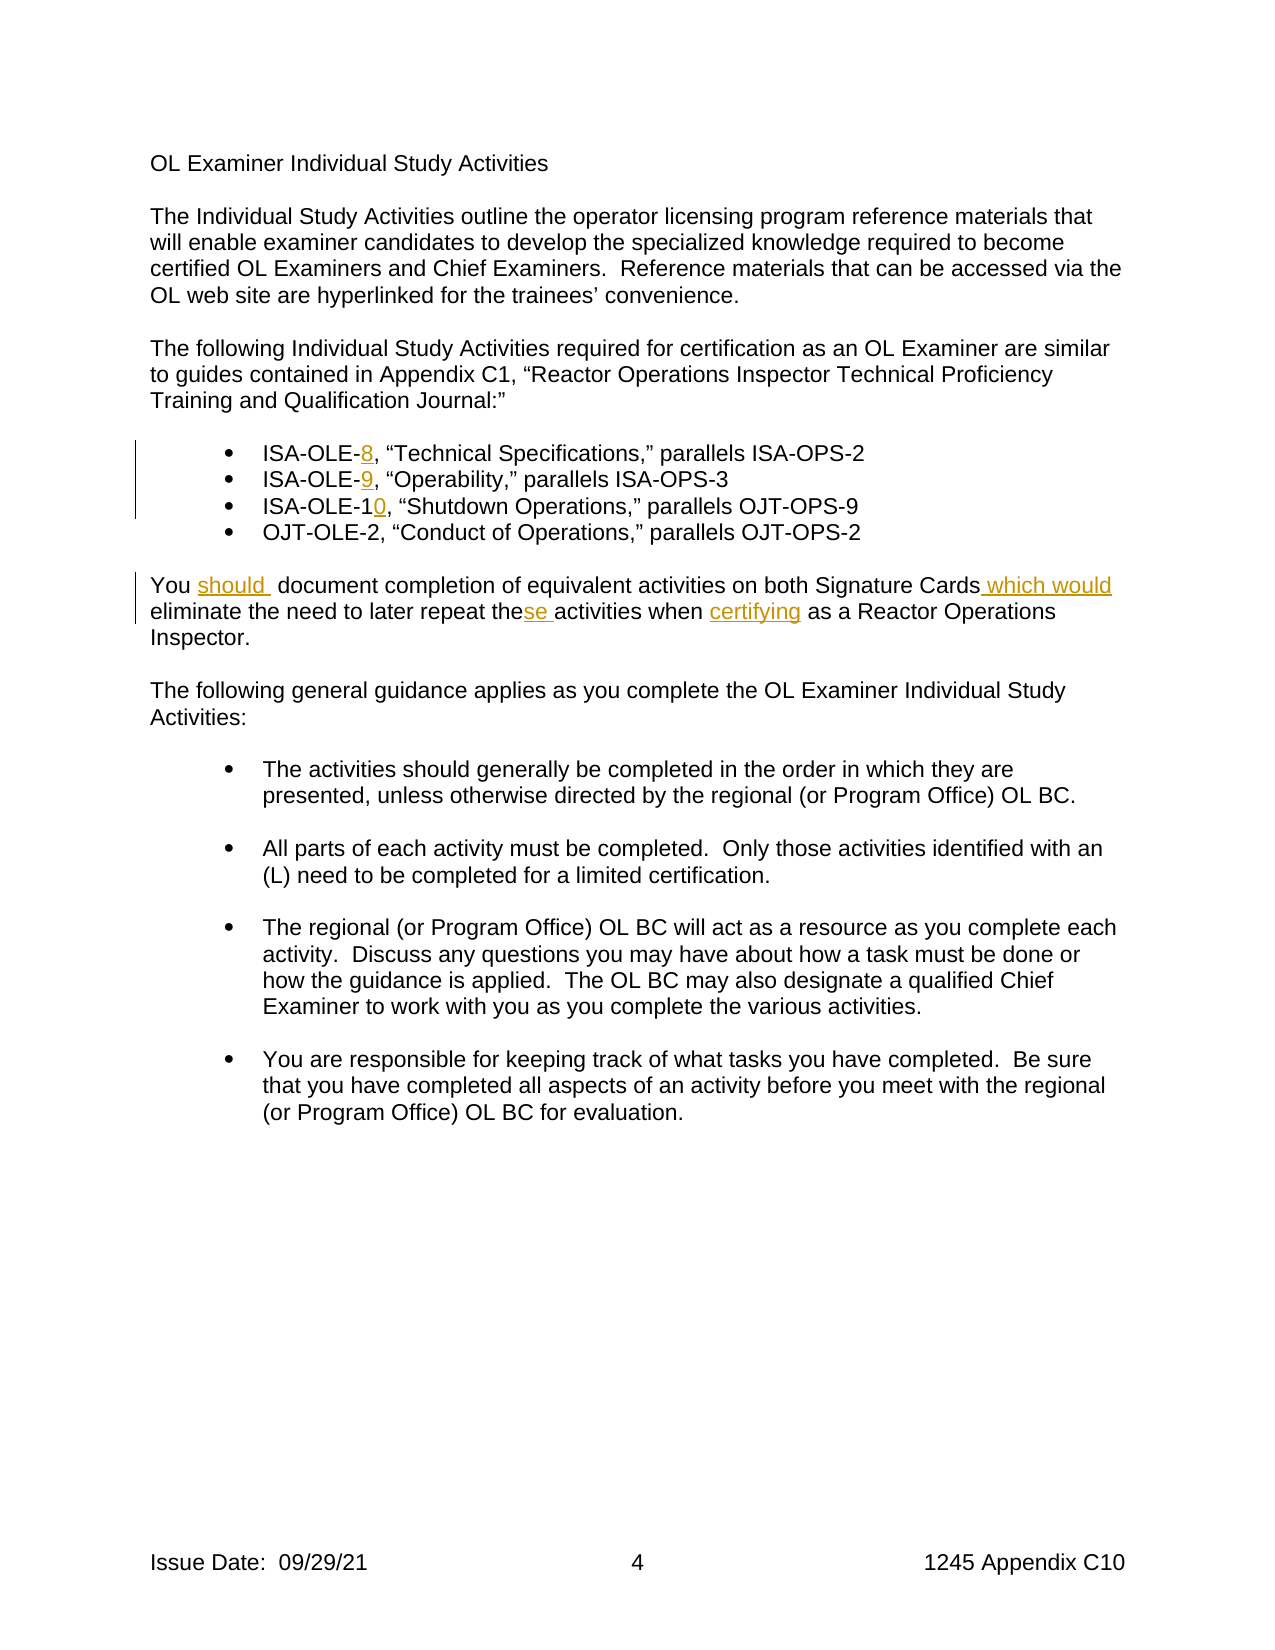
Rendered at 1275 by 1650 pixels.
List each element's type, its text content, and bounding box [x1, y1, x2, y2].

list ISA-OLE-1, “Shutdown Operations,” parallels OJT-OPS-9 [225, 493, 1125, 519]
text The Individual Study Activities outline the operator licensing program reference materials that will enable examiner candidates to develop the specialized knowledge required to become certified OL Examiners and Chief Examiners. Reference materials that can be accessed via the OL web site are hyperlinked for the trainees’ convenience. [150, 203, 1125, 308]
list All parts of each activity must be completed. Only those activities identified with an (L) need to be completed for a limited certification. [225, 835, 1125, 888]
text The following general guidance applies as you complete the OL Examiner Individual Study Activities: [150, 677, 1125, 730]
list OJT-OLE-2, “Conduct of Operations,” parallels OJT-OPS-2 [225, 519, 1125, 545]
list ISA-OLE-, “Operability,” parallels ISA-OPS-3 [225, 466, 1125, 493]
list ISA-OLE-, “Technical Specifications,” parallels ISA-OPS-2 [225, 440, 1125, 466]
text OL Examiner Individual Study Activities [150, 150, 1125, 176]
list The regional (or Program Office) OL BC will act as a resource as you complete each activity. Discuss any questions you may have about how a task must be done or how the guidance is applied. The OL BC may also designate a qualified Chief Examiner to work with you as you complete the various activities. [225, 914, 1125, 1020]
text The following Individual Study Activities required for certification as an OL Examiner are similar to guides contained in Appendix C1, “Reactor Operations Inspector Technical Proficiency Training and Qualification Journal:” [150, 334, 1125, 413]
list You are responsible for keeping track of what tasks you have completed. Be sure that you have completed all aspects of an activity before you meet with the regional (or Program Office) OL BC for evaluation. [225, 1046, 1125, 1125]
list The activities should generally be completed in the order in which they are presented, unless otherwise directed by the regional (or Program Office) OL BC. [225, 756, 1125, 809]
text You document completion of equivalent activities on both Signature Cards eliminate the need to later repeat theactivities when as a Reactor Operations Inspector. [150, 572, 1125, 651]
